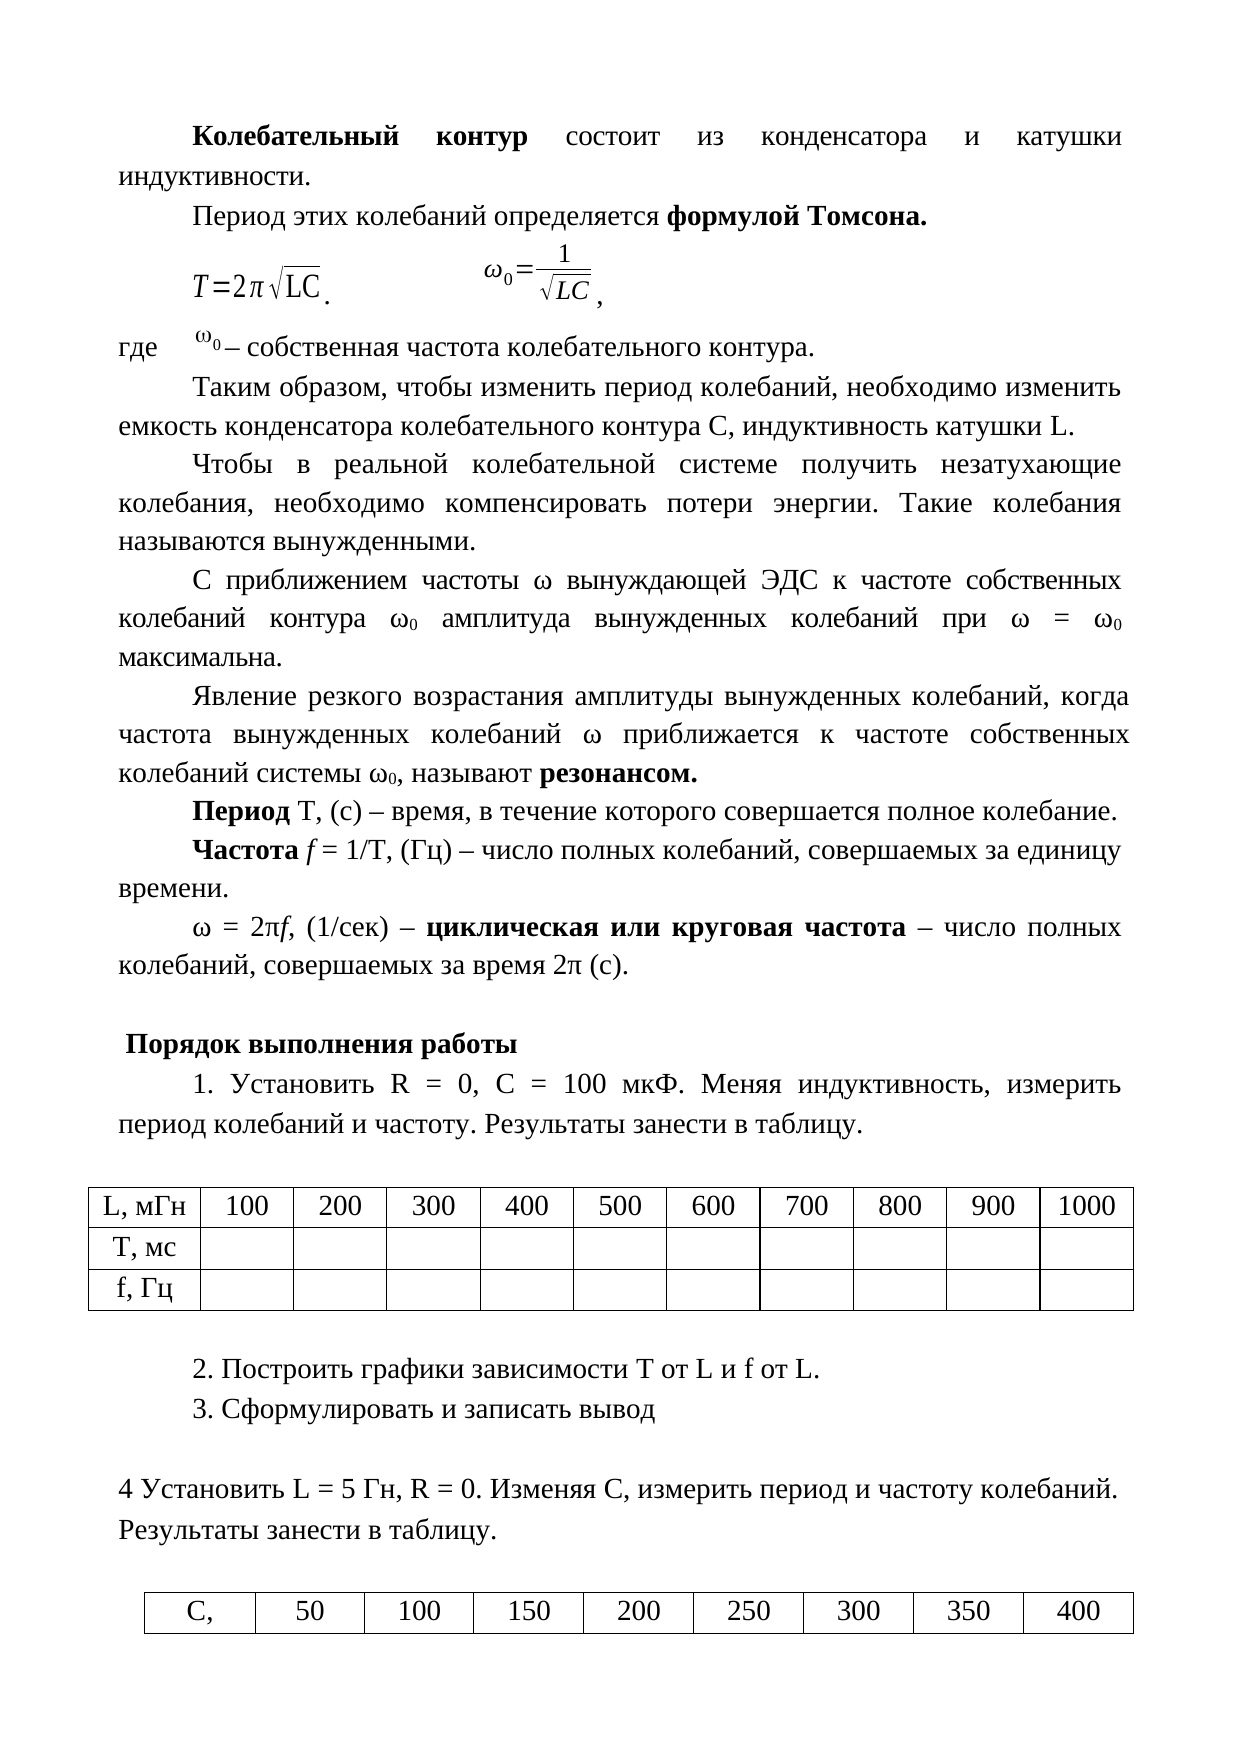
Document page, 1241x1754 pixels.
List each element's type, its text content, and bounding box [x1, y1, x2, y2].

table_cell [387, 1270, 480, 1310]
text Период T, (c) – время, в течение которого совершается полное колебание. [118, 793, 1122, 827]
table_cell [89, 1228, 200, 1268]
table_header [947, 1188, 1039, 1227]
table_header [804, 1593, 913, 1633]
text 1. Установить R = 0, C = 100 мкФ. Меняя индуктивность, измерить период колебаний и частоту. Результаты занести в таблицу. [118, 1066, 1122, 1140]
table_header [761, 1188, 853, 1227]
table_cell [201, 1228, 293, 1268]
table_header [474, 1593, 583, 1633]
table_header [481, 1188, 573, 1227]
text 2. Построить графики зависимости T от L и f от L. [118, 1351, 1122, 1384]
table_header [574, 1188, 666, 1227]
text где – собственная частота колебательного контура. [118, 317, 1122, 363]
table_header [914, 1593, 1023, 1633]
text Чтобы в реальной колебательной системе получить незатухающие колебания, необходимо компенсировать потери энергии. Такие колебания называются вынужденными. [118, 446, 1122, 557]
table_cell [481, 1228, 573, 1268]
text ω = 2πf, (1/сек) – циклическая или круговая частота – число полных колебаний, совершаемых за время 2π (с). [118, 909, 1122, 981]
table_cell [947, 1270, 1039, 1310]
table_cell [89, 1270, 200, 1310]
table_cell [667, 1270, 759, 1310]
text 3. Сформулировать и записать вывод [118, 1391, 1122, 1425]
text Таким образом, чтобы изменить период колебаний, необходимо изменить емкость конденсатора колебательного контура С, индуктивность катушки L. [118, 369, 1122, 441]
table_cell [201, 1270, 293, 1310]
text Частота f = 1/Т, (Гц) – число полных колебаний, совершаемых за единицу времени. [118, 832, 1122, 904]
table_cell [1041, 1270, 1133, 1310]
text Колебательный контур состоит из конденсатора и катушки индуктивности. [118, 118, 1122, 192]
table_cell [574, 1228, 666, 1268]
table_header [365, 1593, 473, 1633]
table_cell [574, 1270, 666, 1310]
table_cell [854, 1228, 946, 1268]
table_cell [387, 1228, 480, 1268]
text Период этих колебаний определяется формулой Томсона. [118, 198, 1122, 232]
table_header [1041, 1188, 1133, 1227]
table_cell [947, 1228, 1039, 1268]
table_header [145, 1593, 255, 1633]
text Явление резкого возрастания амплитуды вынужденных колебаний, когда частота вынужденных колебаний ω приближается к частоте собственных колебаний системы ω0, называют резонансом. [118, 678, 1131, 788]
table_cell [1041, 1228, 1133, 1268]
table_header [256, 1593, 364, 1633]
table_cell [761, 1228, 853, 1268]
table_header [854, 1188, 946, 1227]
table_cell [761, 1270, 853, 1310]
text . , [118, 239, 1122, 311]
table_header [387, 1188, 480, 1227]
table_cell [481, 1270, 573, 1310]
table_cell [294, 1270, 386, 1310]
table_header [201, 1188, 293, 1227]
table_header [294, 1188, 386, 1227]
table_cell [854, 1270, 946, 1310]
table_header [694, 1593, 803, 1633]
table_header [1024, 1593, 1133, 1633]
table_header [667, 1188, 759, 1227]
text Порядок выполнения работы [118, 1026, 1122, 1060]
text С приближением частоты ω вынуждающей ЭДС к частоте собственных колебаний контура ω0 амплитуда вынужденных колебаний при ω = ω0 максимальна. [118, 562, 1122, 673]
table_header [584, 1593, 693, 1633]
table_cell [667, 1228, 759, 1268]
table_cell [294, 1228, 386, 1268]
text 4 Установить L = 5 Гн, R = 0. Изменяя C, измерить период и частоту колебаний. Результаты занести в таблицу. [118, 1472, 1122, 1545]
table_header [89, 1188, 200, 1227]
